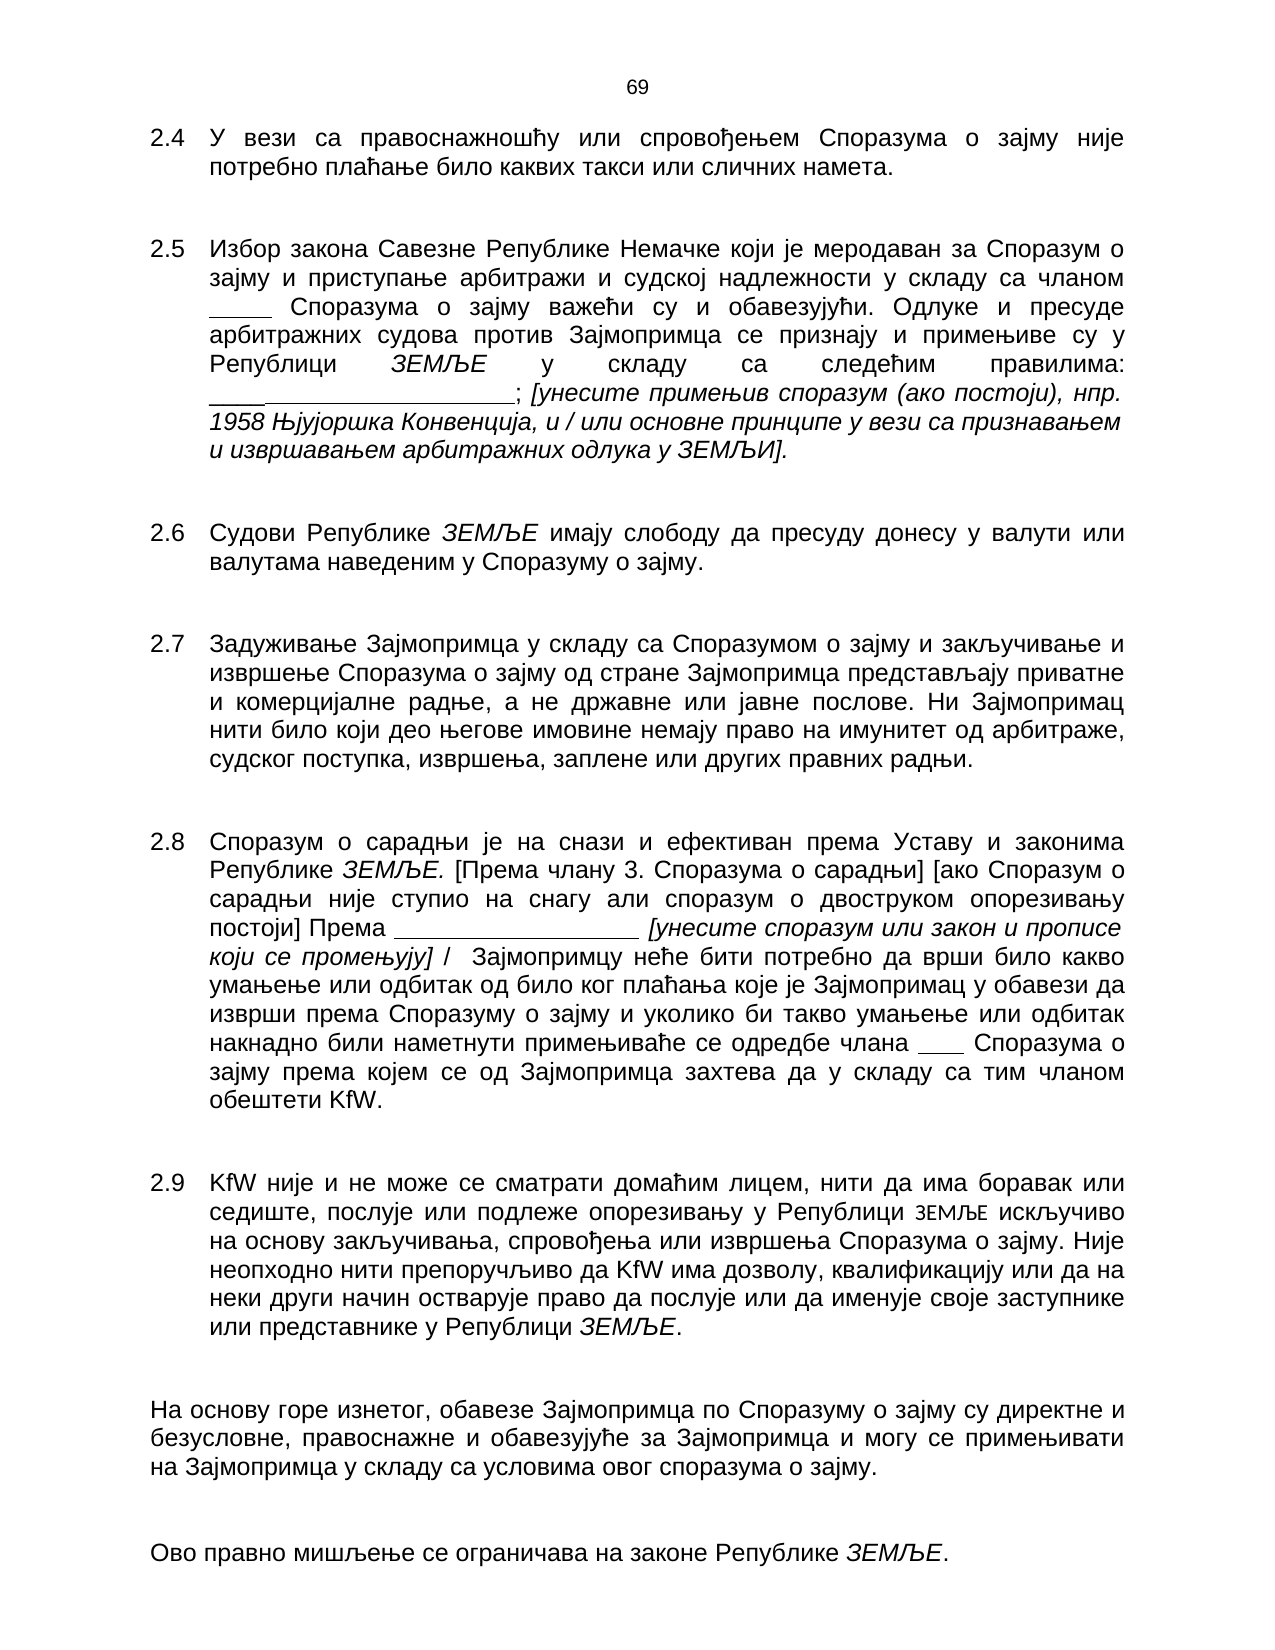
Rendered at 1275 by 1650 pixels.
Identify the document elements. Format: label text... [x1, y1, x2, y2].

text 2.5 Избор закона Савезне Републике Немачке који је меродаван за Споразум о зајму и приступање арбитражи и судској надлежности у складу са чланом Споразума о зајму важећи су и обавезујући. Одлуке и пресуде арбитражних судова против Зајмопримца се признају и примењиве су у Републици ЗЕМЉЕ у складу са следећим правилима: ____ ; [унесите примењив споразум (ако постоји), нпр. 1958 Њјујоршка Конвенција, и / или основне принципе у вези са признавањем и извршавањем арбитражних одлука у ЗЕМЉИ]. [150, 234, 1125, 464]
text Ово правно мишљење се ограничава на законе Републике ЗЕМЉЕ. [150, 1538, 1125, 1566]
text 2.8 Споразум о сарадњи је на снази и ефективан према Уставу и законима Републике ЗЕМЉЕ. [Према члану 3. Споразума о сарадњи] [ако Споразум о сарадњи није ступио на снагу али споразум о двоструком опорезивању постоји] Према [унесите споразум или закон и прописе који се промењују] / Зајмопримцу неће бити потребно да врши било какво умањење или одбитак од било ког плаћања које је Зајмопримац у обавези да изврши према Споразуму о зајму и уколико би такво умањење или одбитак накнадно били наметнути примењиваће се одредбе члана Споразума о зајму према којем се од Зајмопримца захтева да у складу са тим чланом обештети KfW. [150, 827, 1125, 1114]
text 2.6 Судови Републике ЗЕМЉЕ имају слободу да пресуду донесу у валути или валутама наведеним у Споразуму о зајму. [150, 518, 1125, 575]
text На основу горе изнетог, обавезе Зајмопримца по Споразуму о зајму су директне и безусловне, правоснажне и обавезујуће за Зајмопримца и могу се примењивати на Зајмопримца у складу са условима овог споразума о зајму. [150, 1394, 1125, 1481]
text 2.4 У вези са правоснажношћу или спровођењем Споразума о зајму није потребно плаћање било каквих такси или сличних намета. [150, 123, 1125, 180]
text 2.7 Задуживање Зајмопримца у складу са Споразумом о зајму и закључивање и извршење Споразума о зајму од стране Зајмопримца представљају приватне и комерцијалне радње, а не државне или јавне послове. Ни Зајмопримац нити било који део његове имовине немају право на имунитет од арбитраже, судског поступка, извршења, заплене или других правних радњи. [150, 629, 1125, 773]
text 2.9 KfW није и не може се сматрати домаћим лицем, нити да има боравак или седиште, послује или подлеже опорезивању у Републици ЗЕМЉЕ искључиво на основу закључивања, спровођења или извршења Споразума о зајму. Није неопходно нити препоручљиво да KfW има дозволу, квалификацију или да на неки други начин остварује право да послује или да именује своје заступнике или представнике у Републици ЗЕМЉЕ. [150, 1168, 1125, 1341]
